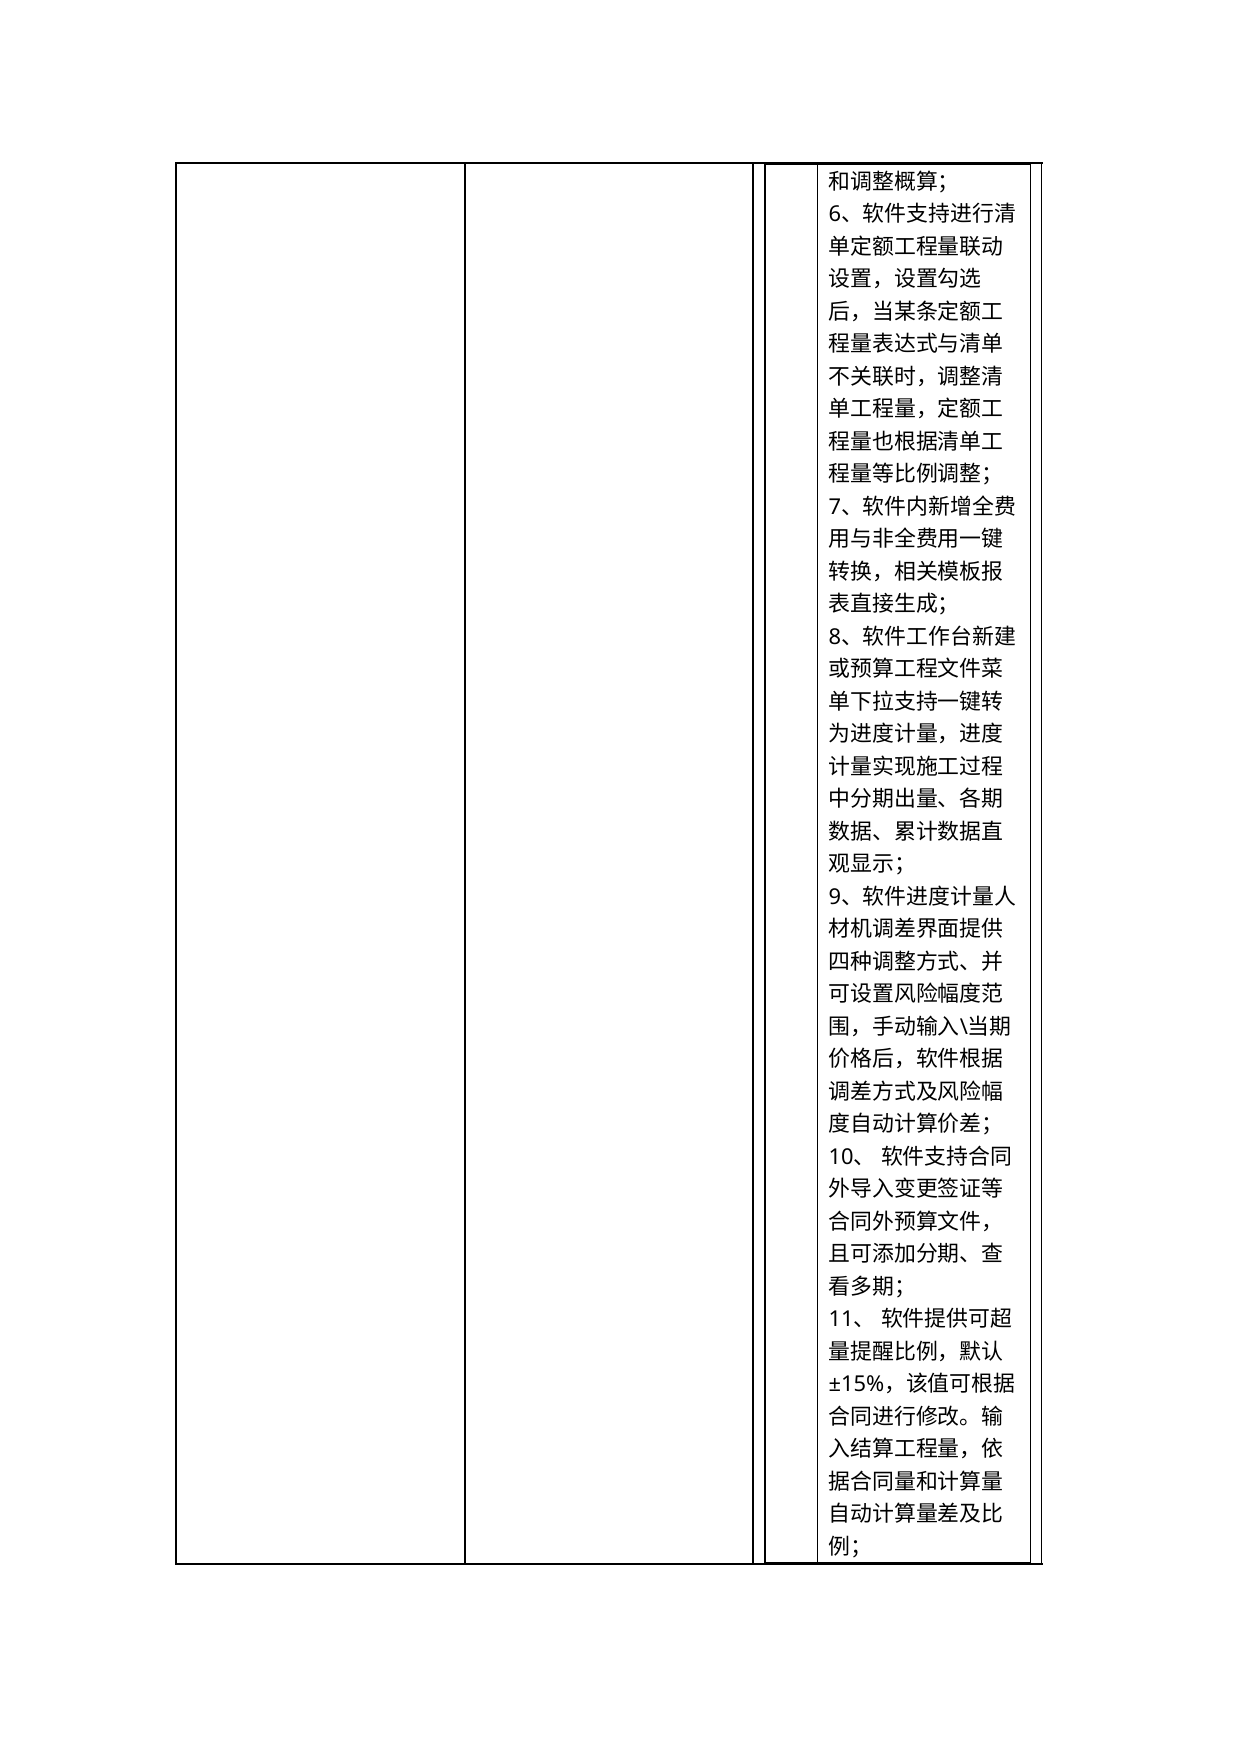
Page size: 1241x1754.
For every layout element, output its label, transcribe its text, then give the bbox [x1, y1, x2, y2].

table_cell [754, 164, 764, 1563]
table_cell [766, 165, 817, 1562]
table_cell 1 [177, 164, 464, 1563]
table_cell [818, 165, 1030, 1562]
table_cell [466, 164, 752, 1563]
table_cell [1031, 164, 1041, 1563]
